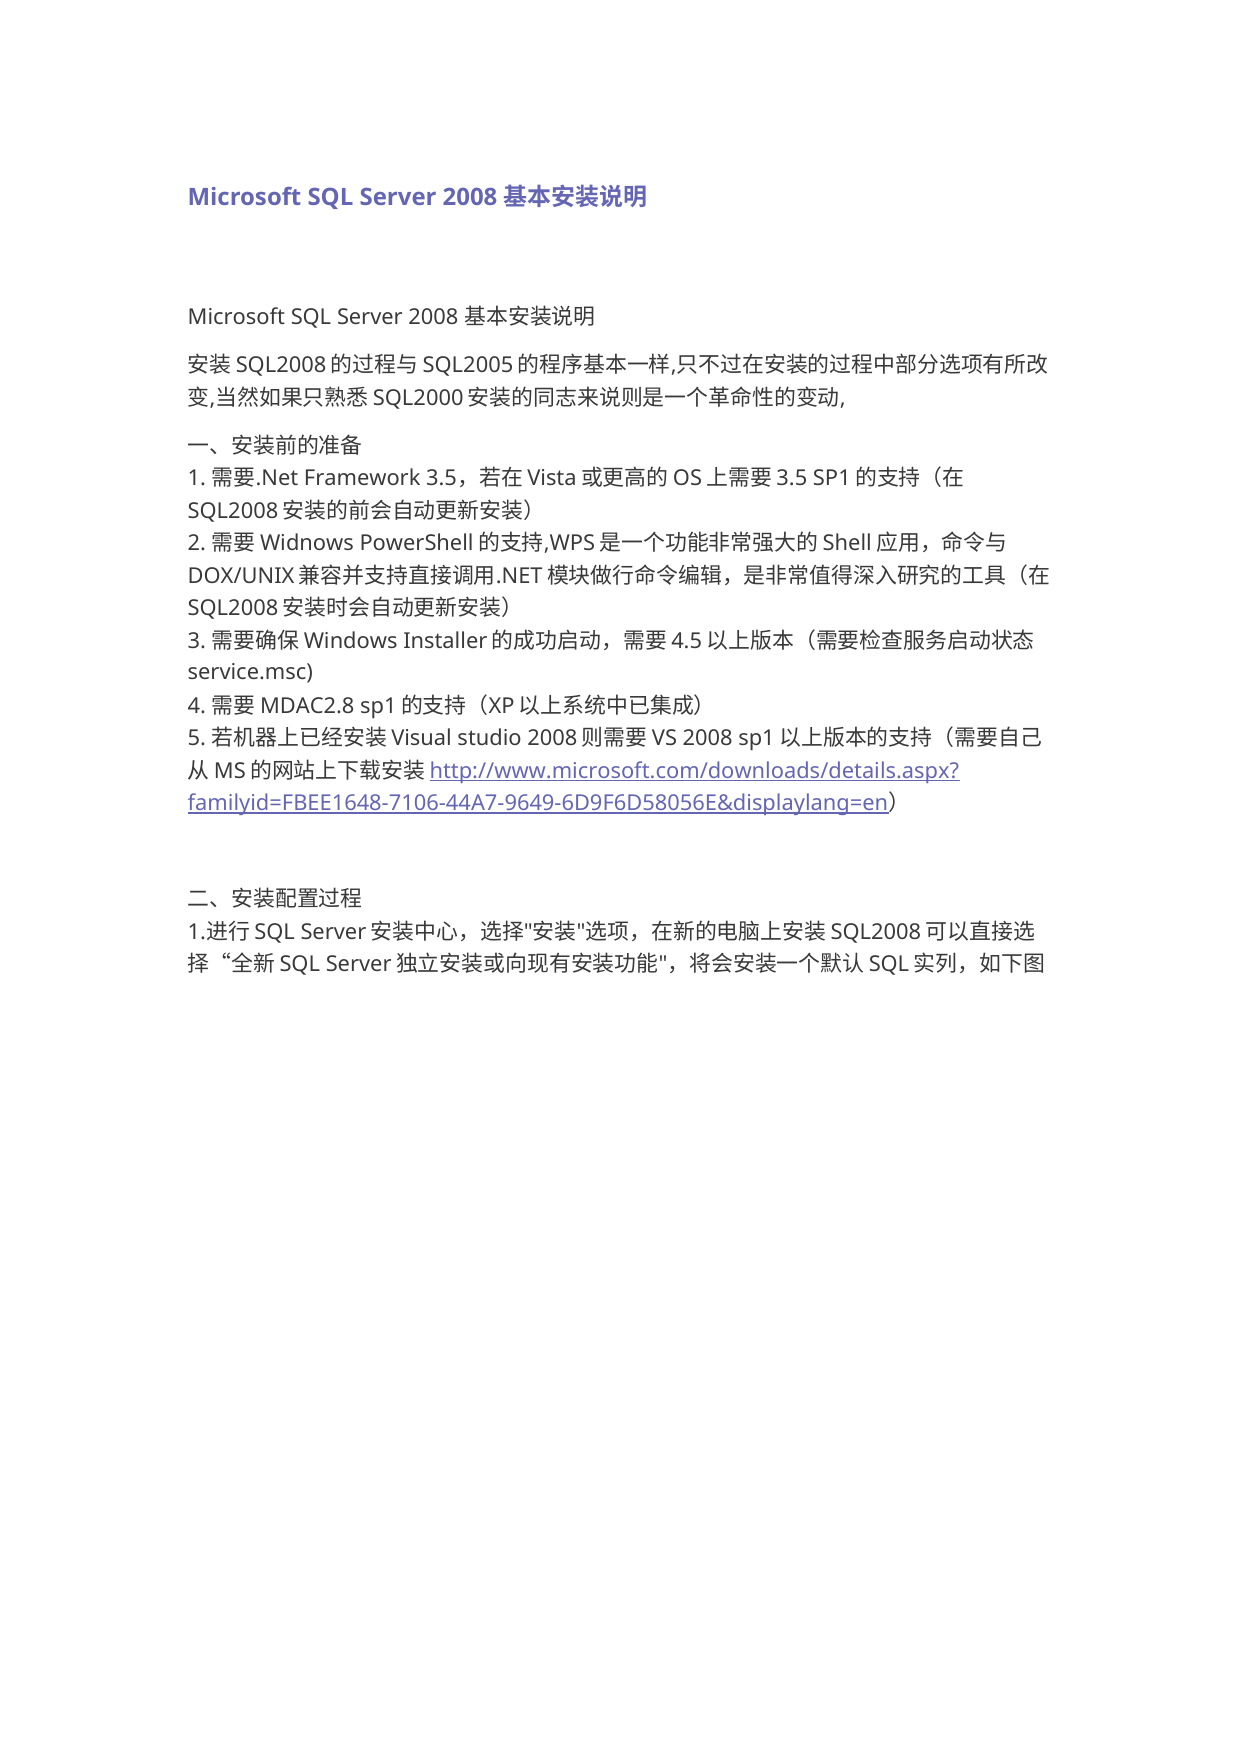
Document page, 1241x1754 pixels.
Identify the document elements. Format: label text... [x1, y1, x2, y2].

text 二、安装配置过程 1.进行SQL Server安装中心，选择"安装"选项，在新的电脑上安装SQL2008可以直接选择“全新SQL Server独立安装或向现有安装功能"，将会安装一个默认SQL实列，如下图 [187, 881, 1053, 978]
text Microsoft SQL Server 2008 基本安装说明 [187, 162, 1053, 227]
text 一、安装前的准备 1. 需要.Net Framework 3.5，若在Vista或更高的OS上需要3.5 SP1的支持（在SQL2008安装的前会自动更新安装） 2. 需要Widnows PowerShell的支持,WPS是一个功能非常强大的Shell应用，命令与DOX/UNIX兼容并支持直接调用.NET模块做行命令编辑，是非常值得深入研究的工具（在SQL2008安装时会自动更新安装） 3. 需要确保Windows Installer的成功启动，需要4.5以上版本（需要检查服务启动状态service.msc) 4. 需要MDAC2.8 sp1的支持（XP以上系统中已集成） 5. 若机器上已经安装Visual studio 2008则需要VS 2008 sp1以上版本的支持（需要自己从MS的网站上下载安装http://www.microsoft.com/downloads/details.aspx?familyid=FBEE1648-7106-44A7-9649-6D9F6D58056E&displaylang=en） [187, 427, 1053, 817]
text 安装SQL2008的过程与SQL2005的程序基本一样,只不过在安装的过程中部分选项有所改变,当然如果只熟悉SQL2000安装的同志来说则是一个革命性的变动, [187, 347, 1053, 412]
text Microsoft SQL Server 2008 基本安装说明 [187, 298, 1053, 331]
